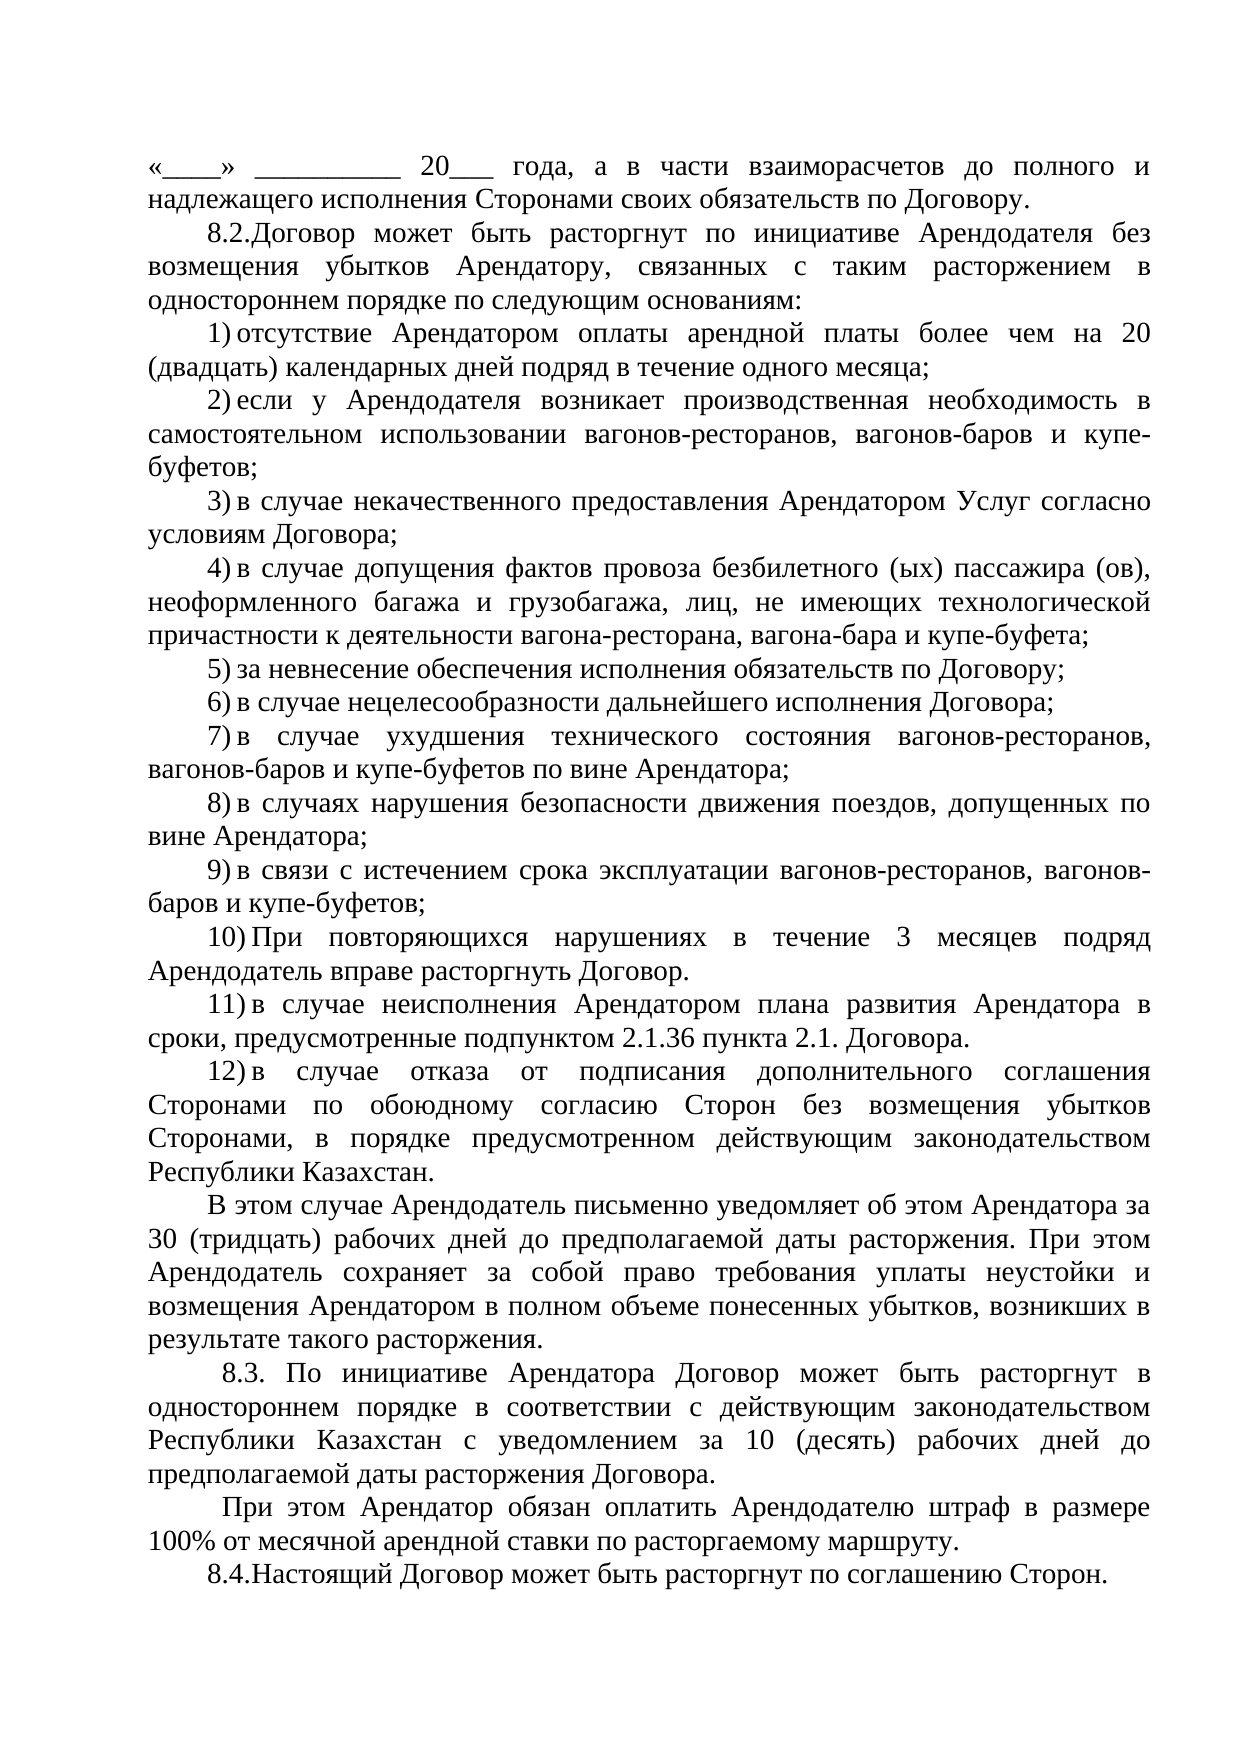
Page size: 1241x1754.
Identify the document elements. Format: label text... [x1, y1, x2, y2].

list При повторяющихся нарушениях в течение 3 месяцев подряд Арендодатель вправе расторгнуть Договор. [148, 919, 1152, 986]
list в случае нецелесообразности дальнейшего исполнения Договора; [148, 684, 1152, 718]
list в случае допущения фактов провоза безбилетного (ых) пассажира (ов), неоформленного багажа и грузобагажа, лиц, не имеющих технологической причастности к деятельности вагона-ресторана, вагона-бара и купе-буфета; [148, 550, 1152, 651]
list в случае неисполнения Арендатором плана развития Арендатора в сроки, предусмотренные подпунктом 2.1.36 пункта 2.1. Договора. [148, 986, 1152, 1053]
list отсутствие Арендатором оплаты арендной платы более чем на 20 (двадцать) календарных дней подряд в течение одного месяца; [148, 315, 1152, 382]
list если у Арендодателя возникает производственная необходимость в самостоятельном использовании вагонов-ресторанов, вагонов-баров и купе-буфетов; [148, 382, 1152, 483]
list в случае отказа от подписания дополнительного соглашения Сторонами по обоюдному согласию Сторон без возмещения убытков Сторонами, в порядке предусмотренном действующим законодательством Республики Казахстан. [148, 1053, 1152, 1187]
text В этом случае Арендодатель письменно уведомляет об этом Арендатора за 30 (тридцать) рабочих дней до предполагаемой даты расторжения. При этом Арендодатель сохраняет за собой право требования уплаты неустойки и возмещения Арендатором в полном объеме понесенных убытков, возникших в результате такого расторжения. [148, 1187, 1152, 1355]
list за невнесение обеспечения исполнения обязательств по Договору; [148, 651, 1152, 684]
list в связи с истечением срока эксплуатации вагонов-ресторанов, вагонов-баров и купе-буфетов; [148, 852, 1152, 919]
list Настоящий Договор может быть расторгнут по соглашению Сторон. [148, 1556, 1152, 1590]
text 8.3. По инициативе Арендатора Договор может быть расторгнут в одностороннем порядке в соответствии с действующим законодательством Республики Казахстан с уведомлением за 10 (десять) рабочих дней до предполагаемой даты расторжения Договора. [148, 1355, 1152, 1489]
text При этом Арендатор обязан оплатить Арендодателю штраф в размере 100% от месячной арендной ставки по расторгаемому маршруту. [148, 1489, 1152, 1556]
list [148, 148, 1152, 215]
list Договор может быть расторгнут по инициативе Арендодателя без возмещения убытков Арендатору, связанных с таким расторжением в одностороннем порядке по следующим основаниям: [148, 215, 1152, 315]
list в случаях нарушения безопасности движения поездов, допущенных по вине Арендатора; [148, 785, 1152, 852]
list в случае ухудшения технического состояния вагонов-ресторанов, вагонов-баров и купе-буфетов по вине Арендатора; [148, 718, 1152, 785]
list в случае некачественного предоставления Арендатором Услуг согласно условиям Договора; [148, 483, 1152, 550]
